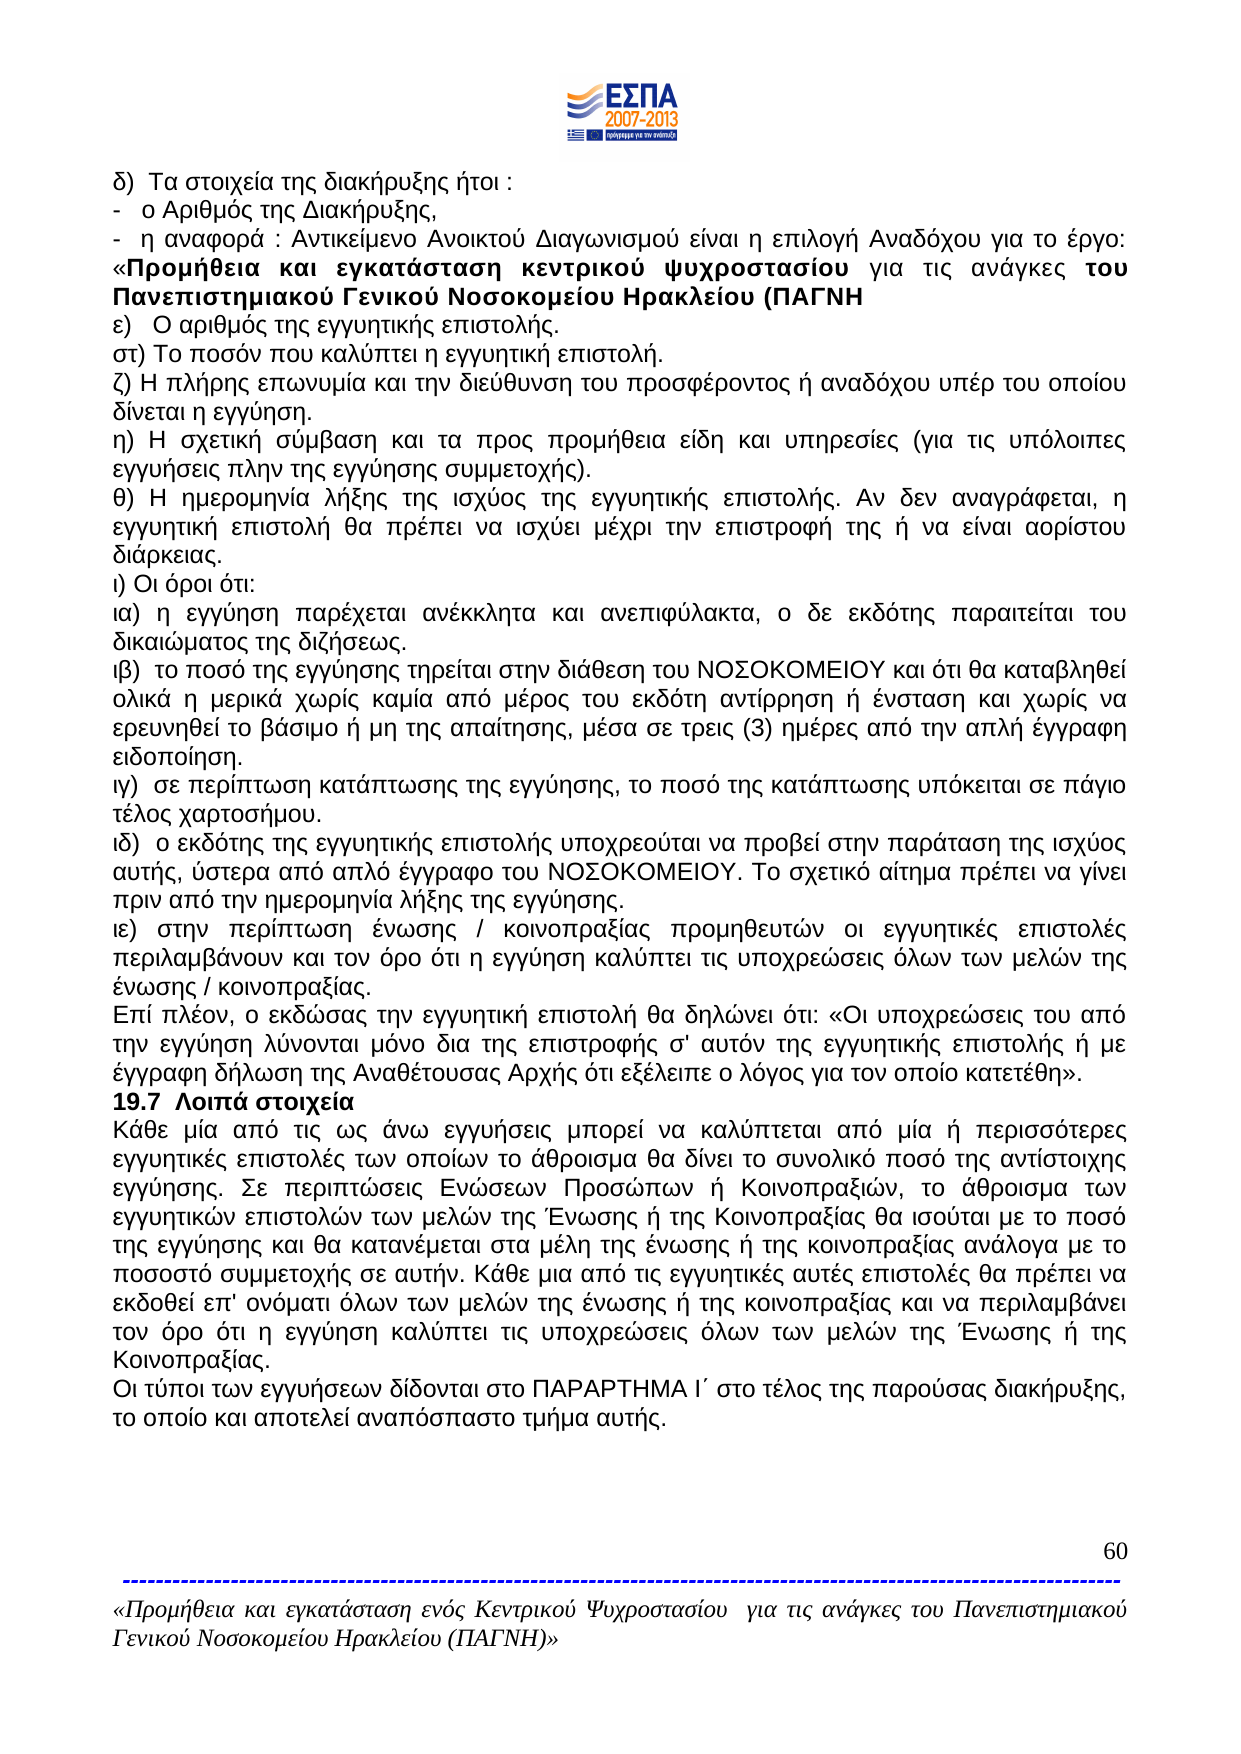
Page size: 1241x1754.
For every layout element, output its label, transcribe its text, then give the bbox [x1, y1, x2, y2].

text ιε) στην περίπτωση ένωσης / κοινοπραξίας προμηθευτών οι εγγυητικές επιστολές περιλαμβάνουν και τον όρο ότι η εγγύηση καλύπτει τις υποχρεώσεις όλων των μελών της ένωσης / κοινοπραξίας. [112, 914, 1128, 1000]
text ζ) Η πλήρης επωνυμία και την διεύθυνση του προσφέροντος ή αναδόχου υπέρ του οποίου δίνεται η εγγύηση. [112, 368, 1128, 425]
picture [558, 73, 690, 162]
text στ) Το ποσόν που καλύπτει η εγγυητική επιστολή. [112, 339, 1128, 368]
text Οι τύποι των εγγυήσεων δίδονται στο ΠΑΡΑΡΤΗΜΑ Ι΄ στο τέλος της παρούσας διακήρυξης, το οποίο και αποτελεί αναπόσπαστο τμήμα αυτής. [112, 1374, 1128, 1432]
text ι) Οι όροι ότι: [112, 569, 1128, 598]
text ε) Ο αριθμός της εγγυητικής επιστολής. [112, 310, 1128, 339]
text Κάθε μία από τις ως άνω εγγυήσεις μπορεί να καλύπτεται από μία ή περισσότερες εγγυητικές επιστολές των οποίων το άθροισμα θα δίνει το συνολικό ποσό της αντίστοιχης εγγύησης. Σε περιπτώσεις Ενώσεων Προσώπων ή Κοινοπραξιών, το άθροισμα των εγγυητικών επιστολών των μελών της Ένωσης ή της Κοινοπραξίας θα ισούται με το ποσό της εγγύησης και θα κατανέμεται στα μέλη της ένωσης ή της κοινοπραξίας ανάλογα με το ποσοστό συμμετοχής σε αυτήν. Κάθε μια από τις εγγυητικές αυτές επιστολές θα πρέπει να εκδοθεί επ' ονόματι όλων των μελών της ένωσης ή της κοινοπραξίας και να περιλαμβάνει τον όρο ότι η εγγύηση καλύπτει τις υποχρεώσεις όλων των μελών της Ένωσης ή της Κοινοπραξίας. [112, 1115, 1128, 1374]
text - η αναφορά : Αντικείμενο Ανοικτού Διαγωνισμού είναι η επιλογή Αναδόχου για το έργο: «Προμήθεια και εγκατάσταση κεντρικού ψυχροστασίου για τις ανάγκες του Πανεπιστημιακού Γενικού Νοσοκομείου Ηρακλείου (ΠΑΓΝΗ [112, 224, 1128, 310]
text - ο Αριθμός της Διακήρυξης, [112, 195, 1128, 224]
text Επί πλέον, ο εκδώσας την εγγυητική επιστολή θα δηλώνει ότι: «Οι υποχρεώσεις του από την εγγύηση λύνονται μόνο δια της επιστροφής σ' αυτόν της εγγυητικής επιστολής ή με έγγραφη δήλωση της Αναθέτουσας Αρχής ότι εξέλειπε ο λόγος για τον οποίο κατετέθη». [112, 1000, 1128, 1087]
text ιδ) ο εκδότης της εγγυητικής επιστολής υποχρεούται να προβεί στην παράταση της ισχύος αυτής, ύστερα από απλό έγγραφο του ΝΟΣΟΚΟΜΕΙΟΥ. Το σχετικό αίτημα πρέπει να γίνει πριν από την ημερομηνία λήξης της εγγύησης. [112, 828, 1128, 914]
text ιγ) σε περίπτωση κατάπτωσης της εγγύησης, το ποσό της κατάπτωσης υπόκειται σε πάγιο τέλος χαρτοσήμου. [112, 770, 1128, 828]
text 19.7 Λοιπά στοιχεία [112, 1087, 1128, 1115]
text η) Η σχετική σύμβαση και τα προς προμήθεια είδη και υπηρεσίες (για τις υπόλοιπες εγγυήσεις πλην της εγγύησης συμμετοχής). [112, 425, 1128, 483]
text δ) Τα στοιχεία της διακήρυξης ήτοι : [112, 167, 1128, 195]
text ια) η εγγύηση παρέχεται ανέκκλητα και ανεπιφύλακτα, ο δε εκδότης παραιτείται του δικαιώματος της διζήσεως. [112, 598, 1128, 655]
text θ) Η ημερομηνία λήξης της ισχύος της εγγυητικής επιστολής. Αν δεν αναγράφεται, η εγγυητική επιστολή θα πρέπει να ισχύει μέχρι την επιστροφή της ή να είναι αορίστου διάρκειας. [112, 483, 1128, 569]
text ιβ) το ποσό της εγγύησης τηρείται στην διάθεση του ΝΟΣΟΚΟΜΕΙΟΥ και ότι θα καταβληθεί ολικά η μερικά χωρίς καμία από μέρος του εκδότη αντίρρηση ή ένσταση και χωρίς να ερευνηθεί το βάσιμο ή μη της απαίτησης, μέσα σε τρεις (3) ημέρες από την απλή έγγραφη ειδοποίηση. [112, 655, 1128, 770]
